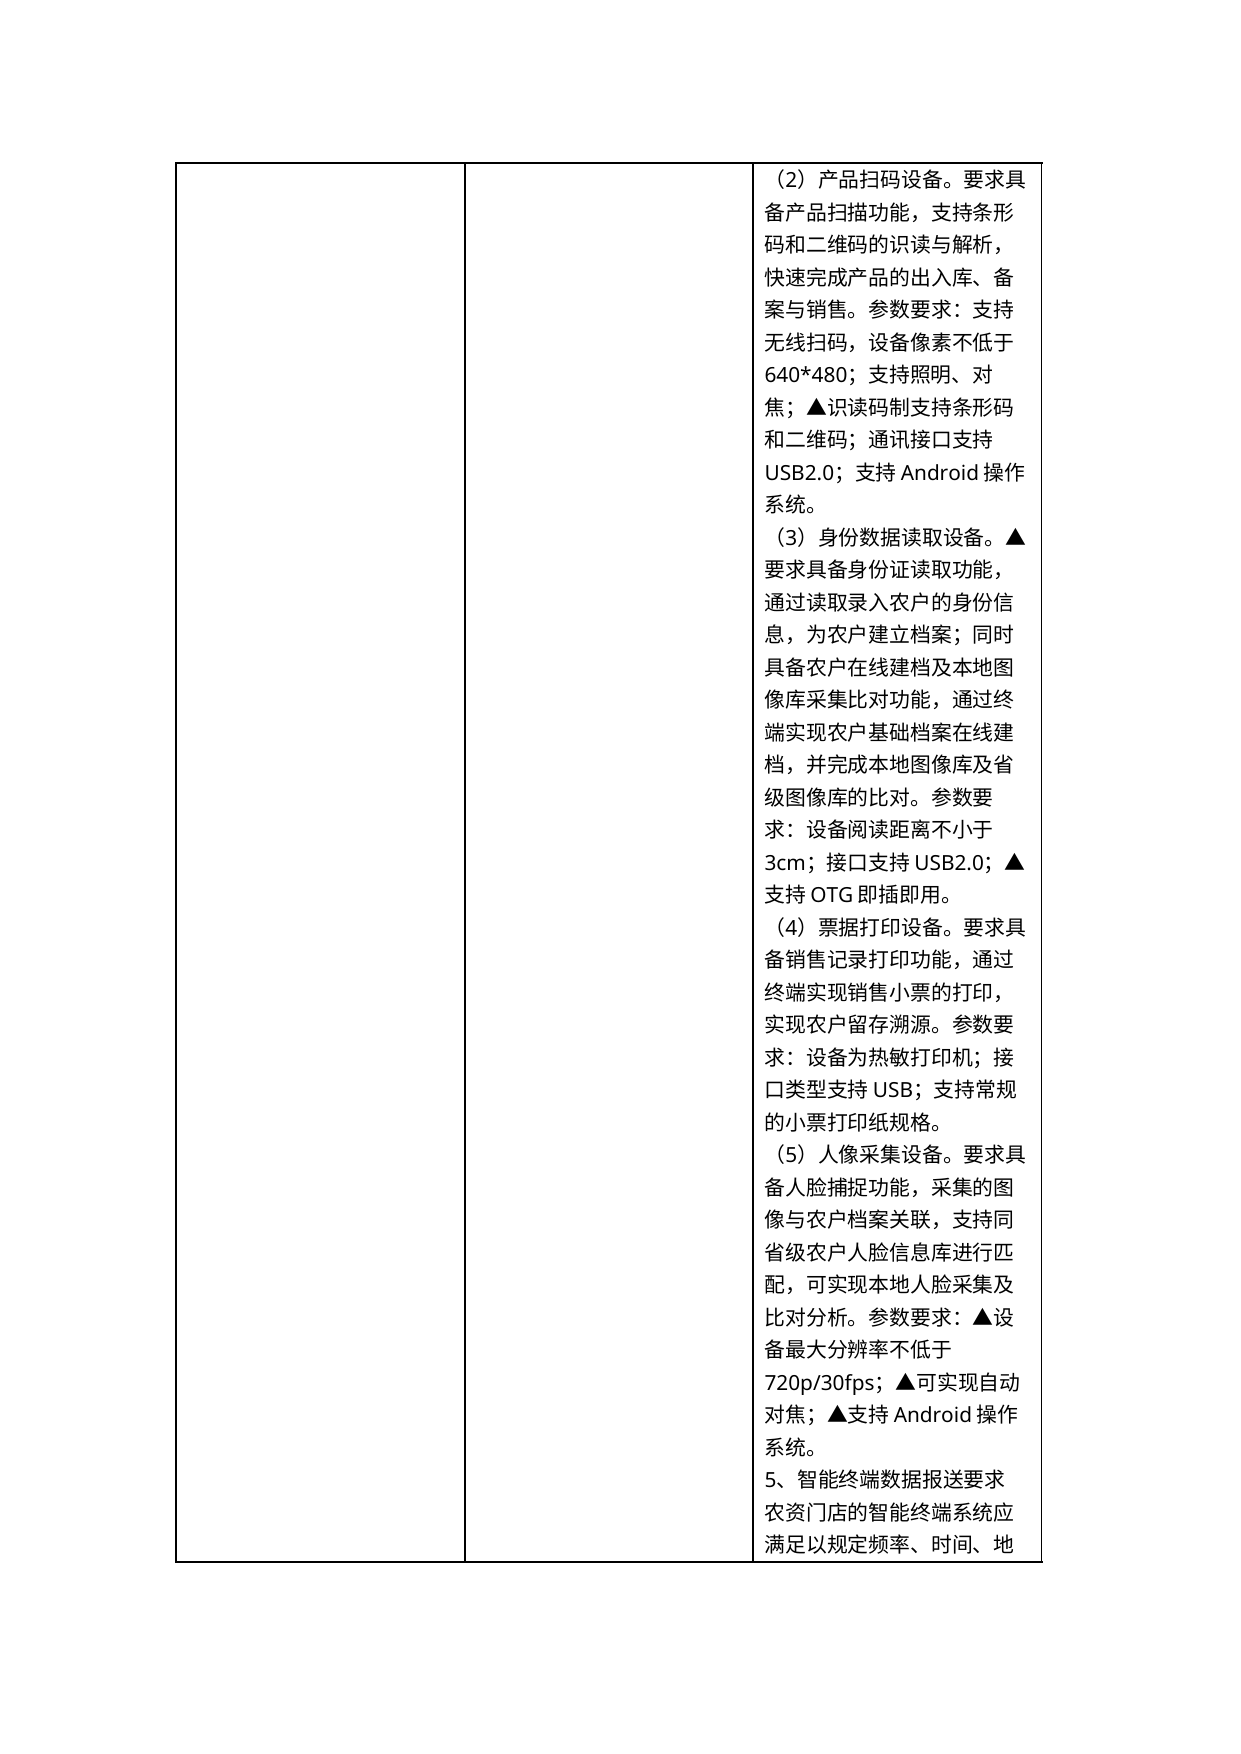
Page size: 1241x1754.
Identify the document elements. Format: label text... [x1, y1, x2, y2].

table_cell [754, 164, 1041, 1561]
table_cell 3 [177, 164, 464, 1561]
table_cell [466, 164, 752, 1561]
